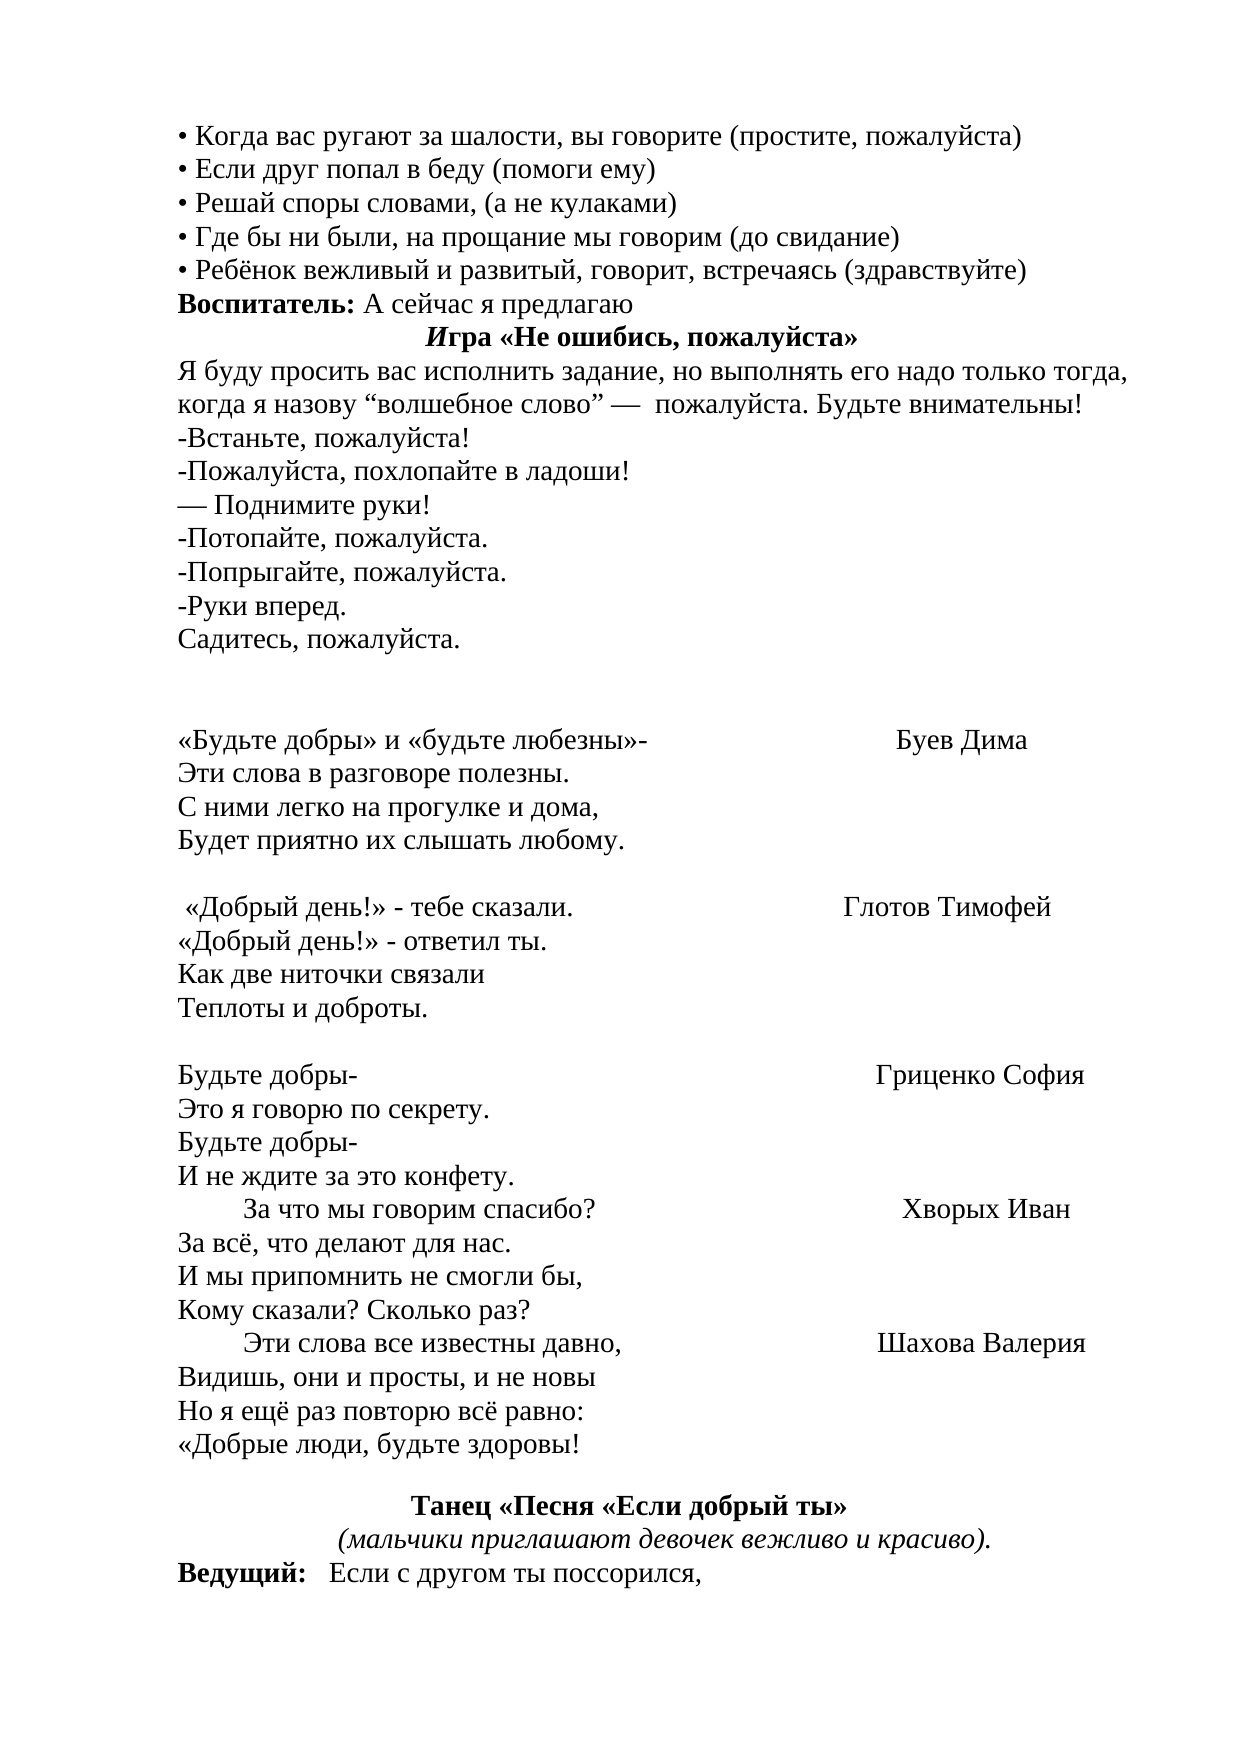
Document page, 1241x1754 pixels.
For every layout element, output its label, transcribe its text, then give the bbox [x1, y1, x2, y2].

text — Поднимите руки! -Потопайте, пожалуйста. -Попрыгайте, пожалуйста. -Руки вперед. Садитесь, пожалуйста. [177, 487, 1152, 655]
text -Пожалуйста, похлопайте в ладоши! [177, 453, 1152, 487]
text Будет приятно их слышать любому. [177, 822, 1152, 856]
text Ведущий: Если с другом ты поссорился, [177, 1555, 1152, 1588]
text Эти слова в разговоре полезны. [177, 755, 1152, 789]
text • Ребёнок вежливый и развитый, говорит, встречаясь (здравствуйте) [177, 252, 1152, 286]
text Это я говорю по секрету. [177, 1091, 1152, 1124]
text И не ждите за это конфету. [177, 1158, 1152, 1191]
text Видишь, они и просты, и не новы [177, 1359, 1152, 1393]
text За что мы говорим спасибо? Хворых Иван [177, 1191, 1152, 1225]
text -Встаньте, пожалуйста! [177, 420, 1152, 453]
text Теплоты и доброты. [177, 990, 1152, 1024]
text • Если друг попал в беду (помоги ему) [177, 152, 1152, 185]
text С ними легко на прогулке и дома, [177, 789, 1152, 822]
text Танец «Песня «Если добрый ты» [177, 1488, 1152, 1521]
text Будьте добры- Гриценко София [177, 1057, 1152, 1091]
text За всё, что делают для нас. [177, 1225, 1152, 1258]
text И мы припомнить не смогли бы, [177, 1258, 1152, 1292]
text Воспитатель: А сейчас я предлагаю [177, 286, 1152, 319]
text Игра «Не ошибись, пожалуйста» [177, 319, 1152, 353]
text Будьте добры- [177, 1124, 1152, 1158]
text (мальчики приглашают девочек вежливо и красиво). [177, 1521, 1152, 1555]
text Эти слова все известны давно, Шахова Валерия [177, 1326, 1152, 1359]
text Кому сказали? Сколько раз? [177, 1292, 1152, 1326]
text «Добрый день!» - тебе сказали. Глотов Тимофей [177, 889, 1152, 923]
text «Добрые люди, будьте здоровы! [177, 1426, 1152, 1460]
text Как две ниточки связали [177, 957, 1152, 990]
text «Будьте добры» и «будьте любезны»- Буев Дима [177, 722, 1152, 755]
text Но я ещё раз повторю всё равно: [177, 1393, 1152, 1426]
text «Добрый день!» - ответил ты. [177, 923, 1152, 957]
text • Где бы ни были, на прощание мы говорим (до свидание) [177, 219, 1152, 252]
text Я буду просить вас исполнить задание, но выполнять его надо только тогда, когда я назову “волшебное слово” — пожалуйста. Будьте внимательны! [177, 353, 1152, 420]
text • Когда вас ругают за шалости, вы говорите (простите, пожалуйста) [177, 118, 1152, 152]
text • Решай споры словами, (а не кулаками) [177, 185, 1152, 219]
